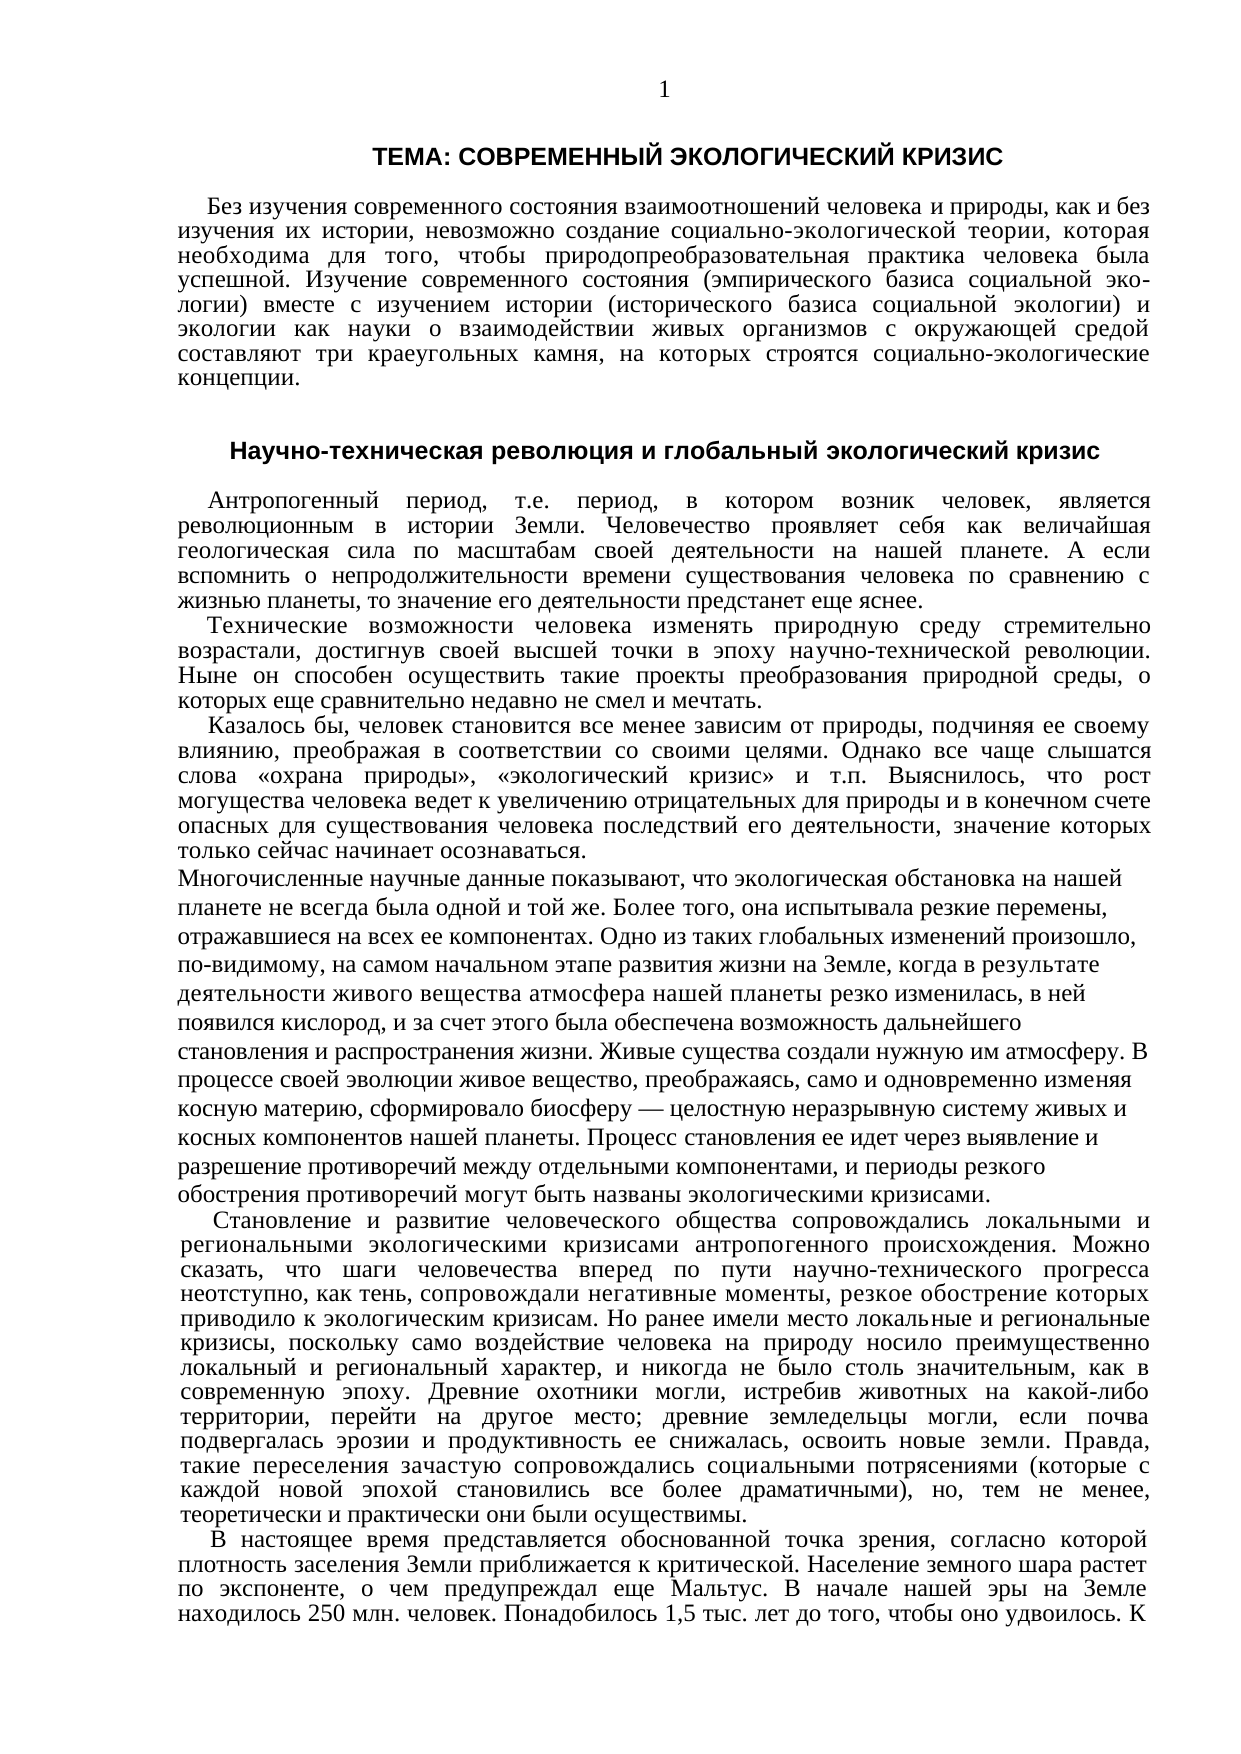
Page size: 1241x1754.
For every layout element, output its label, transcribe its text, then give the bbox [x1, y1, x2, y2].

text Антропогенный период, т.е. период, в котором возник человек, является революционным в истории Земли. Человечество проявляет себя как величайшая геологическая сила по масштабам своей деятельности на нашей планете. А если вспомнить о непродолжительности времени существования человека по сравнению с жизнью планеты, то значение его деятельности предстанет еще яснее. [177, 488, 1151, 613]
text Многочисленные научные данные показывают, что экологическая обстановка на нашей планете не всегда была одной и той же. Более того, она испытывала резкие перемены, отражавшиеся на всех ее компонентах. Одно из таких глобальных изменений произошло, по-видимому, на самом начальном этапе развития жизни на Земле, когда в результате деятельности живого вещества атмосфера нашей планеты резко изменилась, в ней появился кислород, и за счет этого была обеспечена возможность дальнейшего становления и распространения жизни. Живые существа создали нужную им атмосферу. В процессе своей эволюции живое вещество, преображаясь, само и одновременно изменяя косную материю, сформировало биосферу — целостную неразрывную систему живых и косных компонентов нашей планеты. Процесс становления ее идет через выявление и разрешение противоречий между отдельными компонентами, и периоды резкого обострения противоречий могут быть названы экологическими кризисами. [177, 863, 1152, 1208]
text Технические возможности человека изменять природную среду стремительно возрастали, достигнув своей высшей точки в эпоху научно-технической революции. Ныне он способен осуществить такие проекты преобразования природной среды, о которых еще сравнительно недавно не смел и мечтать. [178, 613, 1151, 713]
text Казалось бы, человек становится все менее зависим от природы, подчиняя ее своему влиянию, преображая в соответствии со своими целями. Однако все чаще слышатся слова «охрана природы», «экологический кризис» и т.п. Выяснилось, что рост могущества человека ведет к увеличению отрицательных для природы и в конечном счете опасных для существования человека последствий его деятельности, значение которых только сейчас начинает осознаваться. [178, 713, 1152, 863]
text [178, 1528, 1147, 1626]
text Без изучения современного состояния взаимоотношений человека и природы, как и без изучения их истории, невозможно создание социально-экологической теории, которая необходима для того, чтобы природопреобразовательная практика человека была успешной. Изучение современного состояния (эмпирического базиса социальной экологии) вместе с изучением истории (исторического базиса социальной экологии) и экологии как науки о взаимодействии живых организмов с окружающей средой составляют три краеугольных камня, на которых строятся социально-экологические концепции. [177, 195, 1150, 391]
text Научно-техническая революция и глобальный экологический кризис [177, 439, 1152, 465]
text Становление и развитие человеческого общества сопровождались локальными и региональными экологическими кризисами антропогенного происхождения. Можно сказать, что шаги человечества вперед по пути научно-технического прогресса неотступно, как тень, сопровождали негативные моменты, резкое обострение которых приводило к экологическим кризисам. Но ранее имели место локальные и региональные кризисы, поскольку само воздействие человека на природу носило преимущественно локальный и региональный характер, и никогда не было столь значительным, как в современную эпоху. Древние охотники могли, истребив животных на какой-либо территории, перейти на другое место; древние земледельцы могли, если почва подвергалась эрозии и продуктивность ее снижалась, освоить новые земли. Правда, такие переселения зачастую сопровождались социальными потрясениями (которые с каждой новой эпохой становились все более драматичными), но, тем не менее, теоретически и практически они были осуществимы. [180, 1209, 1150, 1527]
title ТЕМА: СОВРЕМЕННЫЙ ЭКОЛОГИЧЕСКИЙ КРИЗИС [224, 142, 1152, 171]
